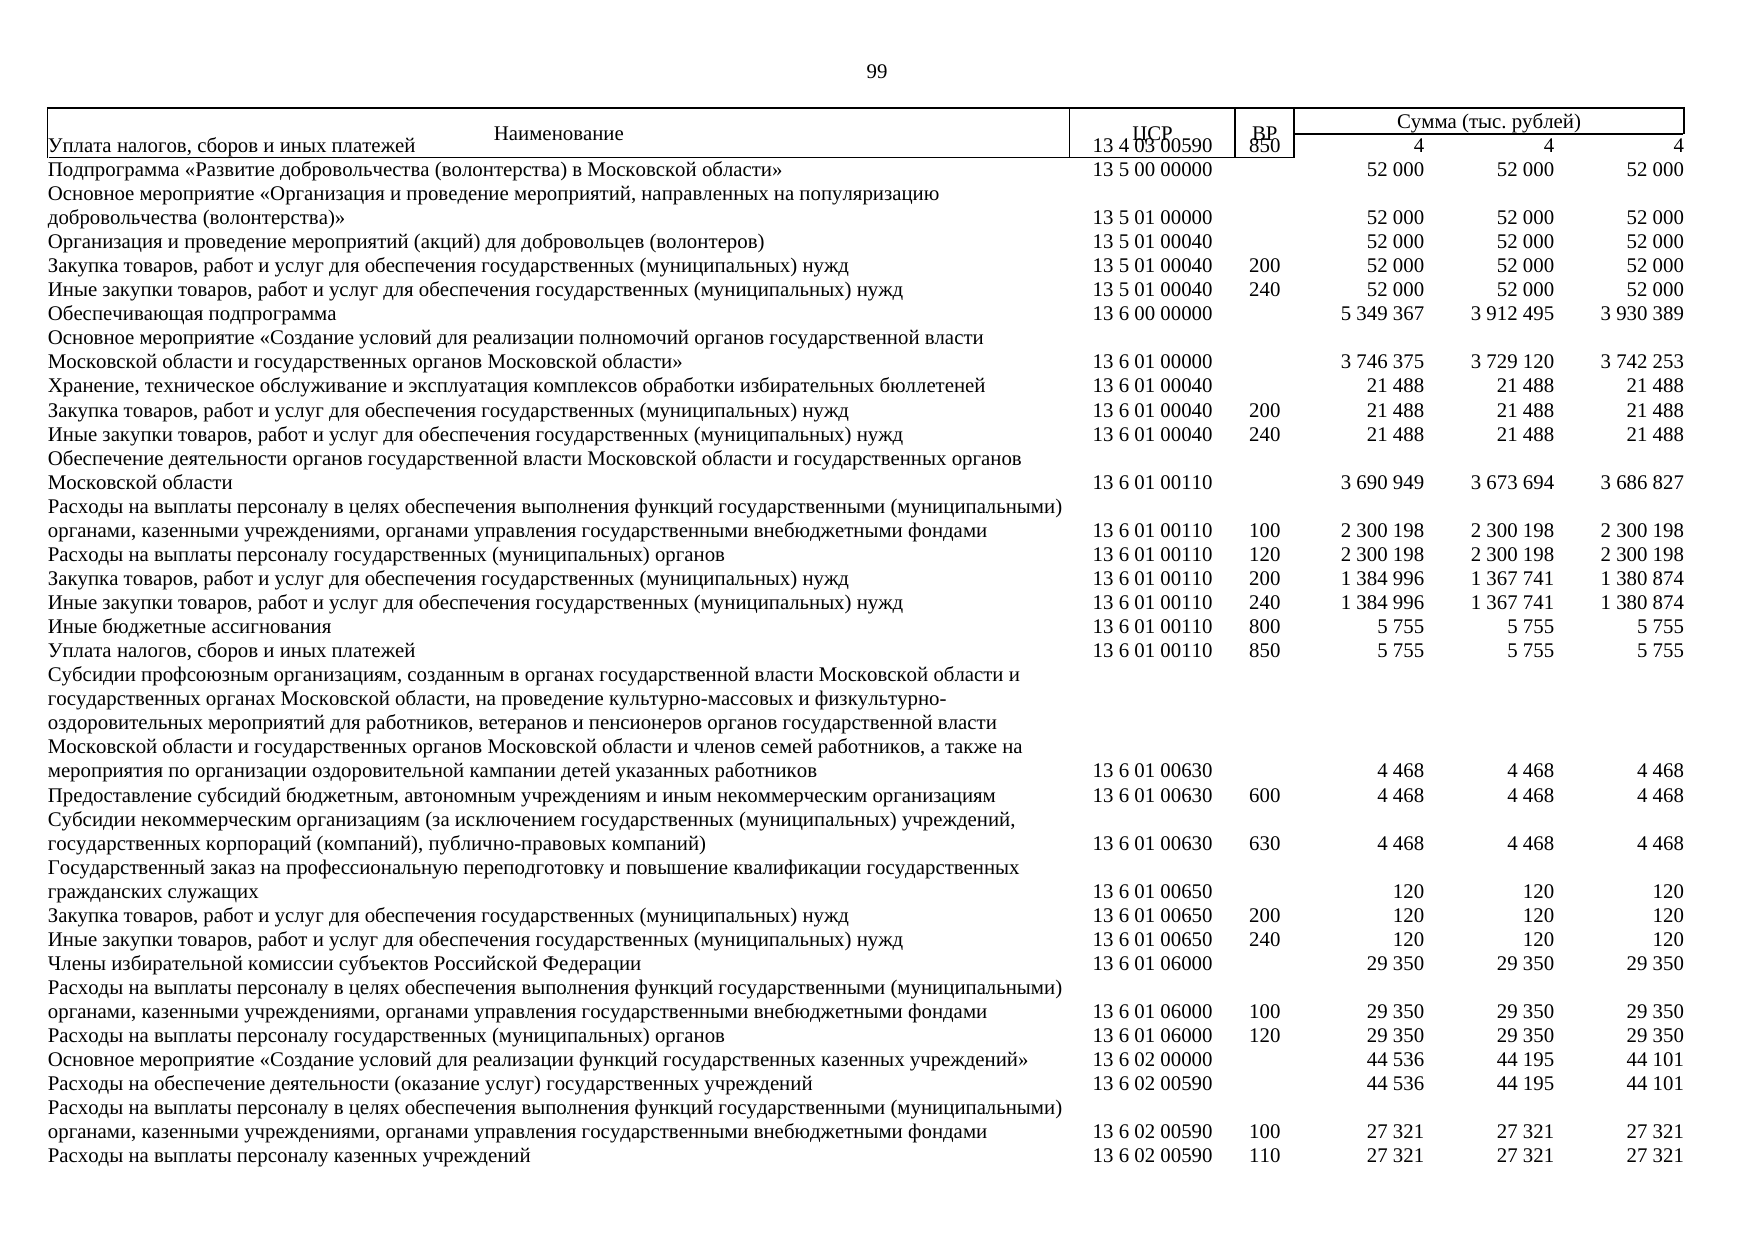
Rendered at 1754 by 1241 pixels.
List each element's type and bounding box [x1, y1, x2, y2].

table_header [1295, 109, 1683, 133]
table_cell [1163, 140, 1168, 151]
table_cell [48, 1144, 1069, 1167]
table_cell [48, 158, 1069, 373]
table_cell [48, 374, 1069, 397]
table_header [48, 109, 1069, 133]
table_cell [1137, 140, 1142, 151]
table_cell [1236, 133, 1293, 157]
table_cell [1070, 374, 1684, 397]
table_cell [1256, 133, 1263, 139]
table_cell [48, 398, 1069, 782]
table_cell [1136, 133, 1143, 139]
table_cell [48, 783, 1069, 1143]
table_header [1236, 109, 1293, 133]
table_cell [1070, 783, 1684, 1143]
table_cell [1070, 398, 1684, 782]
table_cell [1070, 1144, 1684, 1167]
table_header [1070, 109, 1234, 133]
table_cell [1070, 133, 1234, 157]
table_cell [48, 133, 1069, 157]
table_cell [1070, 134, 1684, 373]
